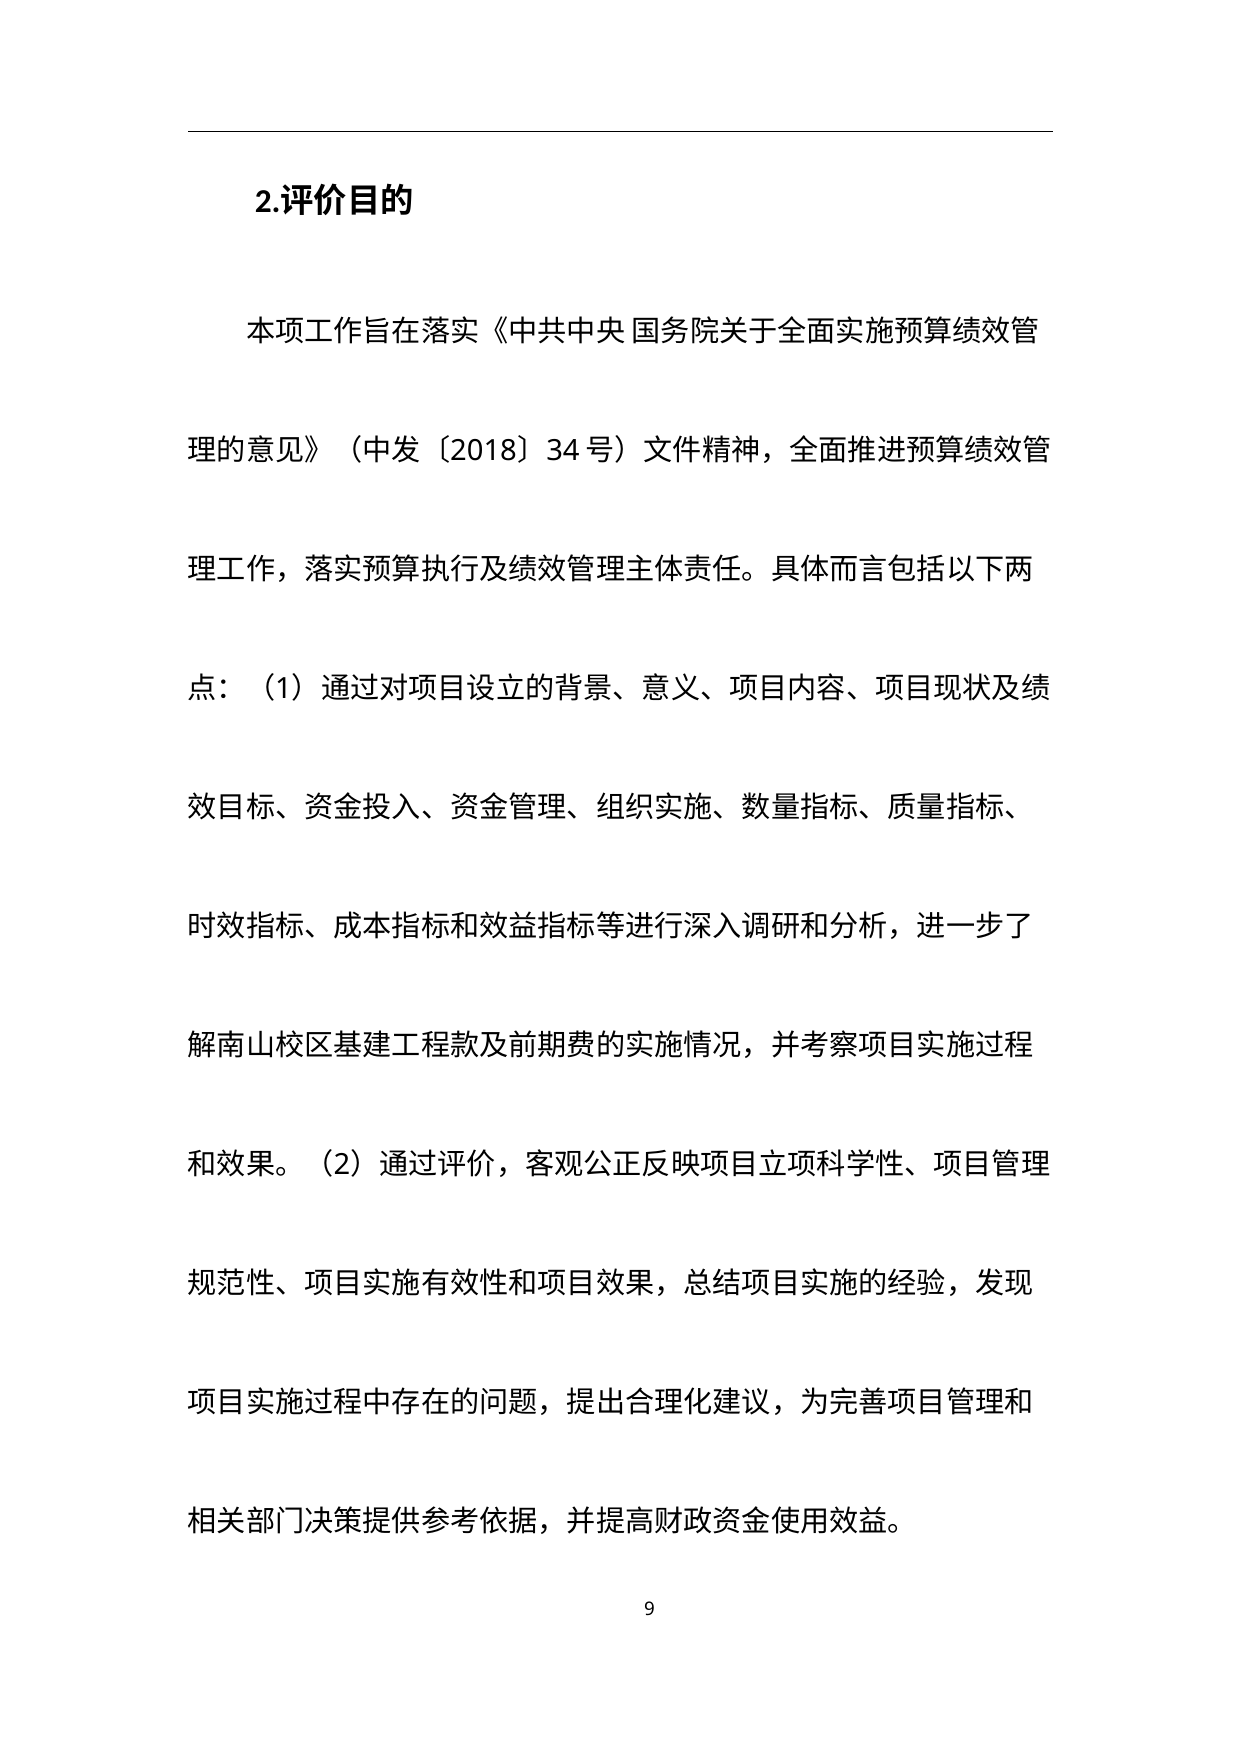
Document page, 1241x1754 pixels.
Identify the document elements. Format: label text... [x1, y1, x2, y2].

subtitle 2.评价目的 [187, 158, 1053, 238]
text 本项工作旨在落实《中共中央 国务院关于全面实施预算绩效管理的意见》（中发〔2018〕34号）文件精神，全面推进预算绩效管理工作，落实预算执行及绩效管理主体责任。具体而言包括以下两点：（1）通过对项目设立的背景、意义、项目内容、项目现状及绩效目标、资金投入、资金管理、组织实施、数量指标、质量指标、时效指标、成本指标和效益指标等进行深入调研和分析，进一步了解南山校区基建工程款及前期费的实施情况，并考察项目实施过程和效果。（2）通过评价，客观公正反映项目立项科学性、项目管理规范性、项目实施有效性和项目效果，总结项目实施的经验，发现项目实施过程中存在的问题，提出合理化建议，为完善项目管理和相关部门决策提供参考依据，并提高财政资金使用效益。 [187, 289, 1053, 1559]
